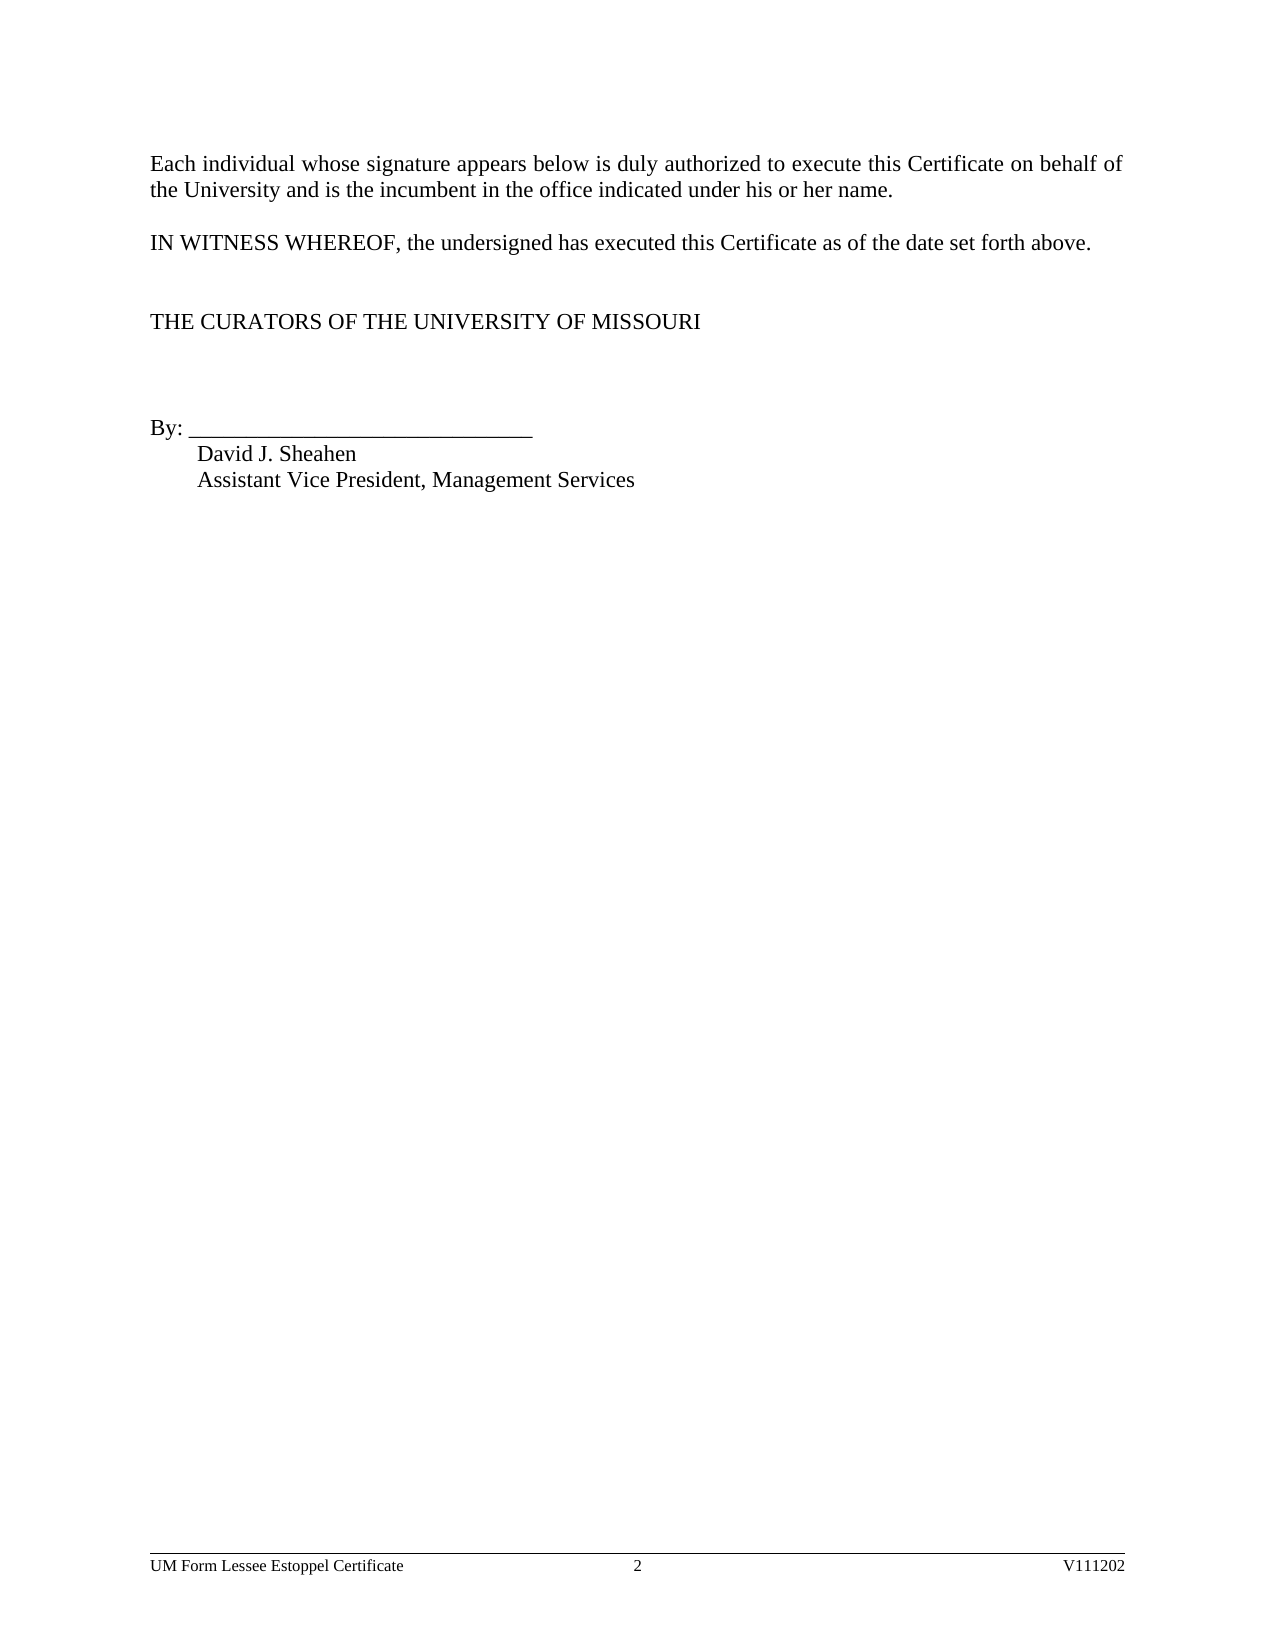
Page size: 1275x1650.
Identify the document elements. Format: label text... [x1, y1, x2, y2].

text THE CURATORS OF THE UNIVERSITY OF MISSOURI [150, 308, 1125, 334]
text Assistant Vice President, Management Services [197, 466, 1125, 493]
text By: ______________________________ [150, 413, 1125, 440]
text IN WITNESS WHEREOF, the undersigned has executed this Certificate as of the date set forth above. [150, 229, 1125, 255]
text David J. Sheahen [197, 440, 1125, 466]
text Each individual whose signature appears below is duly authorized to execute this Certificate on behalf of the University and is the incumbent in the office indicated under his or her name. [150, 150, 1125, 203]
